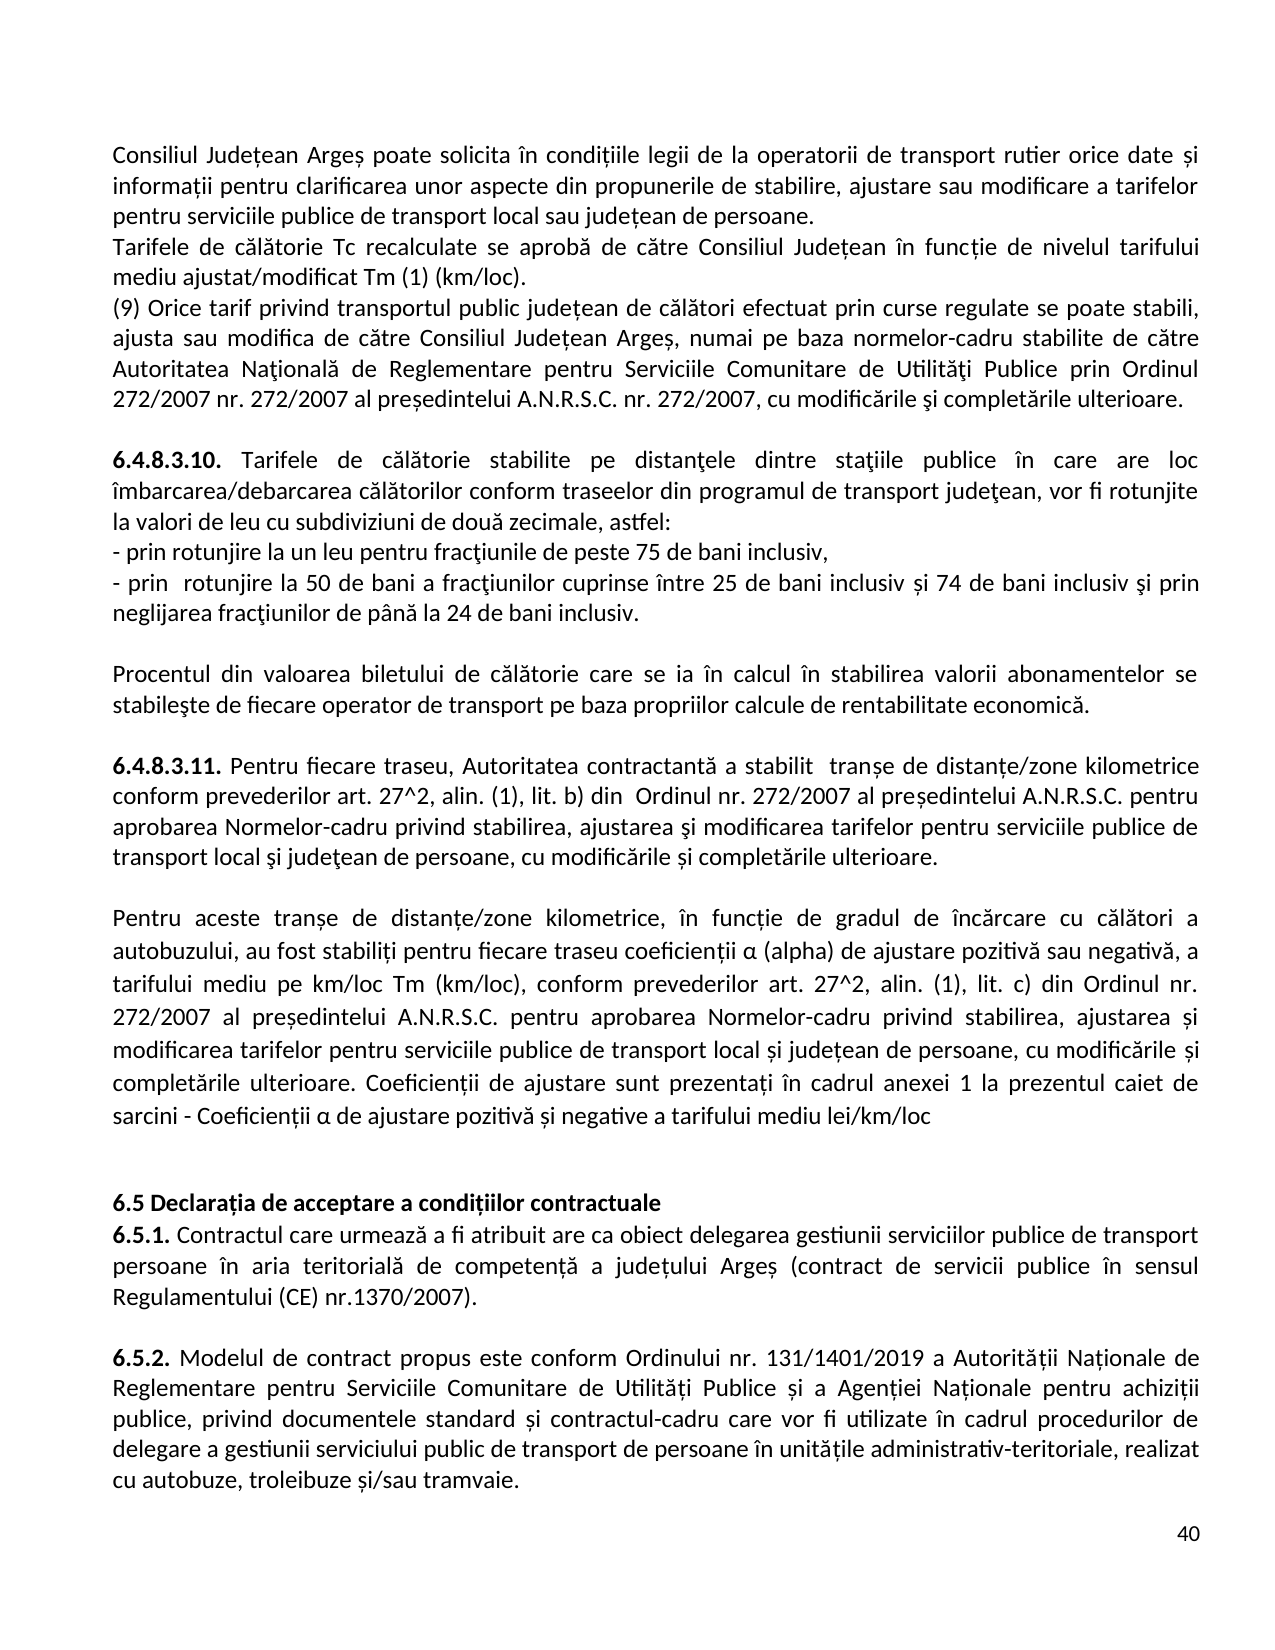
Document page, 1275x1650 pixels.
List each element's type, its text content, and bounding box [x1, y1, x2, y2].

text (9) Orice tarif privind transportul public județean de călători efectuat prin curse regulate se poate stabili, ajusta sau modifica de către Consiliul Județean Argeș, numai pe baza normelor-cadru stabilite de către Autoritatea Naţională de Reglementare pentru Serviciile Comunitare de Utilităţi Publice prin Ordinul 272/2007 nr. 272/2007 al președintelui A.N.R.S.C. nr. 272/2007, cu modificările şi completările ulterioare. [112, 292, 1200, 414]
text - prin rotunjire la 50 de bani a fracţiunilor cuprinse între 25 de bani inclusiv și 74 de bani inclusiv şi prin neglijarea fracţiunilor de până la 24 de bani inclusiv. [112, 567, 1200, 628]
text Pentru aceste tranșe de distanțe/zone kilometrice, în funcţie de gradul de încărcare cu călători a autobuzului, au fost stabiliţi pentru fiecare traseu coeficienții α (alpha) de ajustare pozitivă sau negativă, a tarifului mediu pe km/loc Tm (km/loc), conform prevederilor art. 27^2, alin. (1), lit. c) din Ordinul nr. 272/2007 al președintelui A.N.R.S.C. pentru aprobarea Normelor-cadru privind stabilirea, ajustarea şi modificarea tarifelor pentru serviciile publice de transport local şi judeţean de persoane, cu modificările și completările ulterioare. Coeficienţii de ajustare sunt prezentaţi în cadrul anexei 1 la prezentul caiet de sarcini - Coeficienţii α de ajustare pozitivă şi negative a tarifului mediu lei/km/loc [112, 902, 1200, 1131]
text 6.5.2. Modelul de contract propus este conform Ordinului nr. 131/1401/2019 a Autorității Naționale de Reglementare pentru Serviciile Comunitare de Utilități Publice și a Agenției Naționale pentru achiziții publice, privind documentele standard și contractul-cadru care vor fi utilizate în cadrul procedurilor de delegare a gestiunii serviciului public de transport de persoane în unitățile administrativ-teritoriale, realizat cu autobuze, troleibuze și/sau tramvaie. [112, 1342, 1200, 1494]
text 6.4.8.3.11. Pentru fiecare traseu, Autoritatea contractantă a stabilit tranșe de distanțe/zone kilometrice conform prevederilor art. 27^2, alin. (1), lit. b) din Ordinul nr. 272/2007 al președintelui A.N.R.S.C. pentru aprobarea Normelor-cadru privind stabilirea, ajustarea şi modificarea tarifelor pentru serviciile publice de transport local şi judeţean de persoane, cu modificările și completările ulterioare. [112, 750, 1200, 872]
text 6.4.8.3.10. Tarifele de călătorie stabilite pe distanţele dintre staţiile publice în care are loc îmbarcarea/debarcarea călătorilor conform traseelor din programul de transport judeţean, vor fi rotunjite la valori de leu cu subdiviziuni de două zecimale, astfel: [112, 445, 1200, 536]
text 6.5.1. Contractul care urmează a fi atribuit are ca obiect delegarea gestiunii serviciilor publice de transport persoane în aria teritorială de competenţă a județului Argeș (contract de servicii publice în sensul Regulamentului (CE) nr.1370/2007). [112, 1219, 1200, 1311]
subtitle 6.5 Declaraţia de acceptare a condiţiilor contractuale [112, 1187, 1200, 1217]
text - prin rotunjire la un leu pentru fracţiunile de peste 75 de bani inclusiv, [112, 536, 1200, 567]
text Procentul din valoarea biletului de călătorie care se ia în calcul în stabilirea valorii abonamentelor se stabileşte de fiecare operator de transport pe baza propriilor calcule de rentabilitate economică. [112, 658, 1200, 719]
text Consiliul Judeţean Argeș poate solicita în condiţiile legii de la operatorii de transport rutier orice date și informații pentru clarificarea unor aspecte din propunerile de stabilire, ajustare sau modificare a tarifelor pentru serviciile publice de transport local sau județean de persoane. [112, 139, 1200, 231]
text Tarifele de călătorie Tc recalculate se aprobă de către Consiliul Judeţean în funcție de nivelul tarifului mediu ajustat/modificat Tm (1) (km/loc). [112, 231, 1200, 292]
